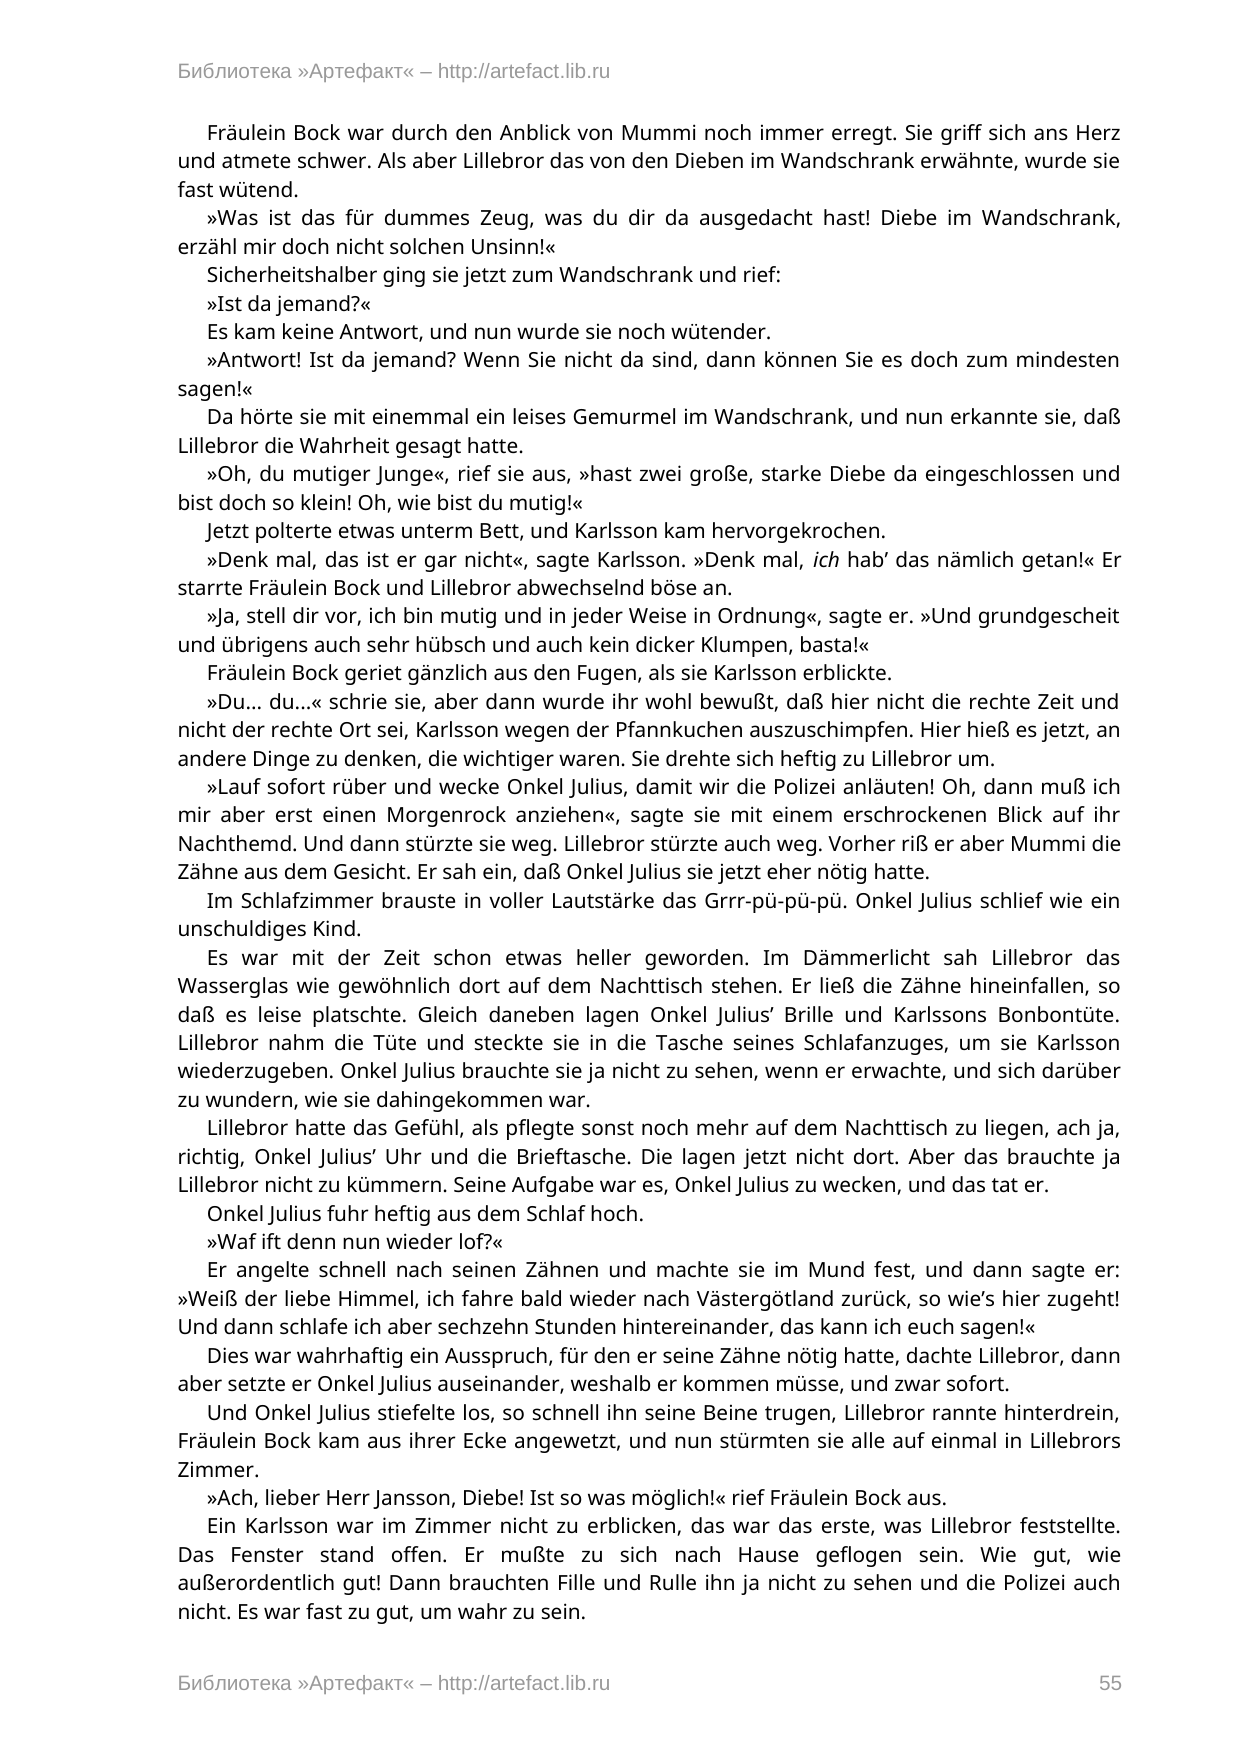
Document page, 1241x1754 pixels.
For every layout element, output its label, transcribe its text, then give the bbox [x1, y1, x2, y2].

text »Denk mal, das ist er gar nicht«, sagte Karlsson. »Denk mal, ich hab’ das nämlich getan!« Er starrte Fräulein Bock und Lillebror abwechselnd böse an. [177, 545, 1122, 602]
text »Antwort! Ist da jemand? Wenn Sie nicht da sind, dann können Sie es doch zum mindesten sagen!« [177, 346, 1122, 402]
text Onkel Julius fuhr heftig aus dem Schlaf hoch. [177, 1199, 1122, 1227]
text »Oh, du mutiger Junge«, rief sie aus, »hast zwei große, starke Diebe da eingeschlossen und bist doch so klein! Oh, wie bist du mutig!« [177, 459, 1122, 516]
text Lillebror hatte das Gefühl, als pflegte sonst noch mehr auf dem Nachttisch zu liegen, ach ja, richtig, Onkel Julius’ Uhr und die Brieftasche. Die lagen jetzt nicht dort. Aber das brauchte ja Lillebror nicht zu kümmern. Seine Aufgabe war es, Onkel Julius zu wecken, und das tat er. [177, 1113, 1122, 1199]
text Und Onkel Julius stiefelte los, so schnell ihn seine Beine trugen, Lillebror rannte hinterdrein, Fräulein Bock kam aus ihrer Ecke angewetzt, und nun stürmten sie alle auf einmal in Lillebrors Zimmer. [177, 1398, 1122, 1483]
text »Du... du...« schrie sie, aber dann wurde ihr wohl bewußt, daß hier nicht die rechte Zeit und nicht der rechte Ort sei, Karlsson wegen der Pfannkuchen auszuschimpfen. Hier hieß es jetzt, an andere Dinge zu denken, die wichtiger waren. Sie drehte sich heftig zu Lillebror um. [177, 687, 1122, 772]
text Sicherheitshalber ging sie jetzt zum Wandschrank und rief: [177, 260, 1122, 289]
text Da hörte sie mit einemmal ein leises Gemurmel im Wandschrank, und nun erkannte sie, daß Lillebror die Wahrheit gesagt hatte. [177, 402, 1122, 459]
text »Lauf sofort rüber und wecke Onkel Julius, damit wir die Polizei anläuten! Oh, dann muß ich mir aber erst einen Morgenrock anziehen«, sagte sie mit einem erschrockenen Blick auf ihr Nachthemd. Und dann stürzte sie weg. Lillebror stürzte auch weg. Vorher riß er aber Mummi die Zähne aus dem Gesicht. Er sah ein, daß Onkel Julius sie jetzt eher nötig hatte. [177, 772, 1122, 886]
text Fräulein Bock geriet gänzlich aus den Fugen, als sie Karlsson erblickte. [177, 658, 1122, 687]
text Es kam keine Antwort, und nun wurde sie noch wütender. [177, 317, 1122, 346]
text Dies war wahrhaftig ein Ausspruch, für den er seine Zähne nötig hatte, dachte Lillebror, dann aber setzte er Onkel Julius auseinander, weshalb er kommen müsse, und zwar sofort. [177, 1341, 1122, 1398]
text Ein Karlsson war im Zimmer nicht zu erblicken, das war das erste, was Lillebror feststellte. Das Fenster stand offen. Er mußte zu sich nach Hause geflogen sein. Wie gut, wie außerordentlich gut! Dann brauchten Fille und Rulle ihn ja nicht zu sehen und die Polizei auch nicht. Es war fast zu gut, um wahr zu sein. [177, 1512, 1122, 1625]
text Im Schlafzimmer brauste in voller Lautstärke das Grrr-pü-pü-pü. Onkel Julius schlief wie ein unschuldiges Kind. [177, 886, 1122, 943]
text »Ach, lieber Herr Jansson, Diebe! Ist so was möglich!« rief Fräulein Bock aus. [177, 1483, 1122, 1512]
text Er angelte schnell nach seinen Zähnen und machte sie im Mund fest, und dann sagte er: »Weiß der liebe Himmel, ich fahre bald wieder nach Västergötland zurück, so wie’s hier zugeht! Und dann schlafe ich aber sechzehn Stunden hintereinander, das kann ich euch sagen!« [177, 1256, 1122, 1341]
text »Ja, stell dir vor, ich bin mutig und in jeder Weise in Ordnung«, sagte er. »Und grundgescheit und übrigens auch sehr hübsch und auch kein dicker Klumpen, basta!« [177, 602, 1122, 658]
text Fräulein Bock war durch den Anblick von Mummi noch immer erregt. Sie griff sich ans Herz und atmete schwer. Als aber Lillebror das von den Dieben im Wandschrank erwähnte, wurde sie fast wütend. [177, 118, 1122, 203]
text »Waf ift denn nun wieder lof?« [177, 1227, 1122, 1256]
text »Ist da jemand?« [177, 289, 1122, 317]
text »Was ist das für dummes Zeug, was du dir da ausgedacht hast! Diebe im Wandschrank, erzähl mir doch nicht solchen Unsinn!« [177, 203, 1122, 260]
text Es war mit der Zeit schon etwas heller geworden. Im Dämmerlicht sah Lillebror das Wasserglas wie gewöhnlich dort auf dem Nachttisch stehen. Er ließ die Zähne hineinfallen, so daß es leise platschte. Gleich daneben lagen Onkel Julius’ Brille und Karlssons Bonbontüte. Lillebror nahm die Tüte und steckte sie in die Tasche seines Schlafanzuges, um sie Karlsson wiederzugeben. Onkel Julius brauchte sie ja nicht zu sehen, wenn er erwachte, und sich darüber zu wundern, wie sie dahingekommen war. [177, 943, 1122, 1113]
text Jetzt polterte etwas unterm Bett, und Karlsson kam hervorgekrochen. [177, 516, 1122, 545]
